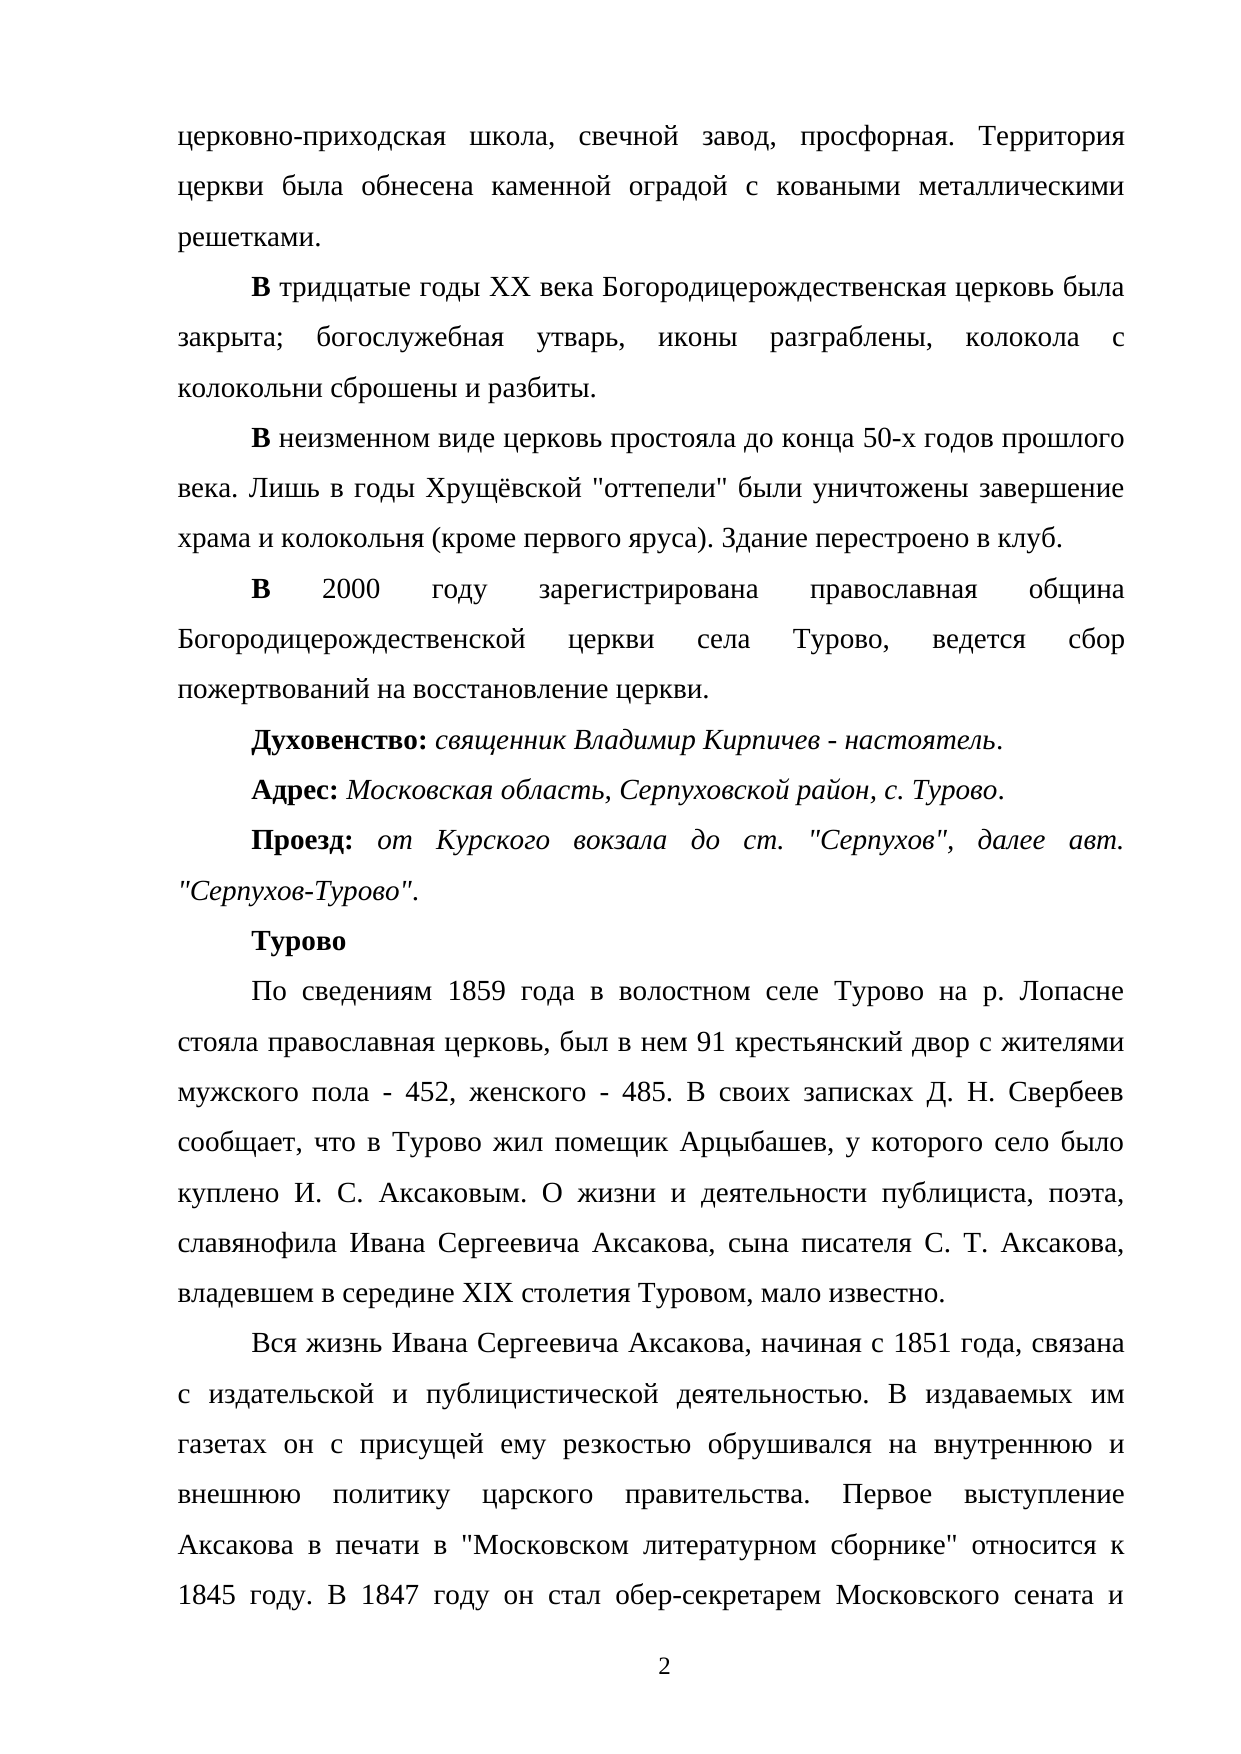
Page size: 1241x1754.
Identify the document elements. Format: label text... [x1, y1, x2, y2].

text Турово [177, 923, 1125, 957]
text Проезд: от Курского вокзала до ст. "Серпухов", далее авт. "Серпухов-Турово". [177, 822, 1125, 906]
text Адрес: Московская область, Серпуховской район, с. Турово. [177, 772, 1125, 806]
text В неизменном виде церковь простояла до конца 50-х годов прошлого века. Лишь в годы Хрущёвской "оттепели" были уничтожены завершение храма и колокольня (кроме первого яруса). Здание перестроено в клуб. [177, 420, 1125, 554]
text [177, 1326, 1125, 1611]
text В 2000 году зарегистрирована православная община Богородицерождественской церкви села Турово, ведется сбор пожертвований на восстановление церкви. [177, 571, 1125, 705]
text В тридцатые годы XX века Богородицерождественская церковь была закрыта; богослужебная утварь, иконы разграблены, колокола с колокольни сброшены и разбиты. [177, 269, 1125, 403]
text Духовенство: священник Владимир Кирпичев - настоятель. [177, 722, 1125, 755]
text По сведениям 1859 года в волостном селе Турово на р. Лопасне стояла православная церковь, был в нем 91 крестьянский двор с жителями мужского пола - 452, женского - 485. В своих записках Д. Н. Свербеев сообщает, что в Турово жил помещик Арцыбашев, у которого село было куплено И. С. Аксаковым. О жизни и деятельности публициста, поэта, славянофила Ивана Сергеевича Аксакова, сына писателя С. Т. Аксакова, владевшем в середине XIX столетия Туровом, мало известно. [177, 973, 1125, 1309]
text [177, 118, 1125, 252]
